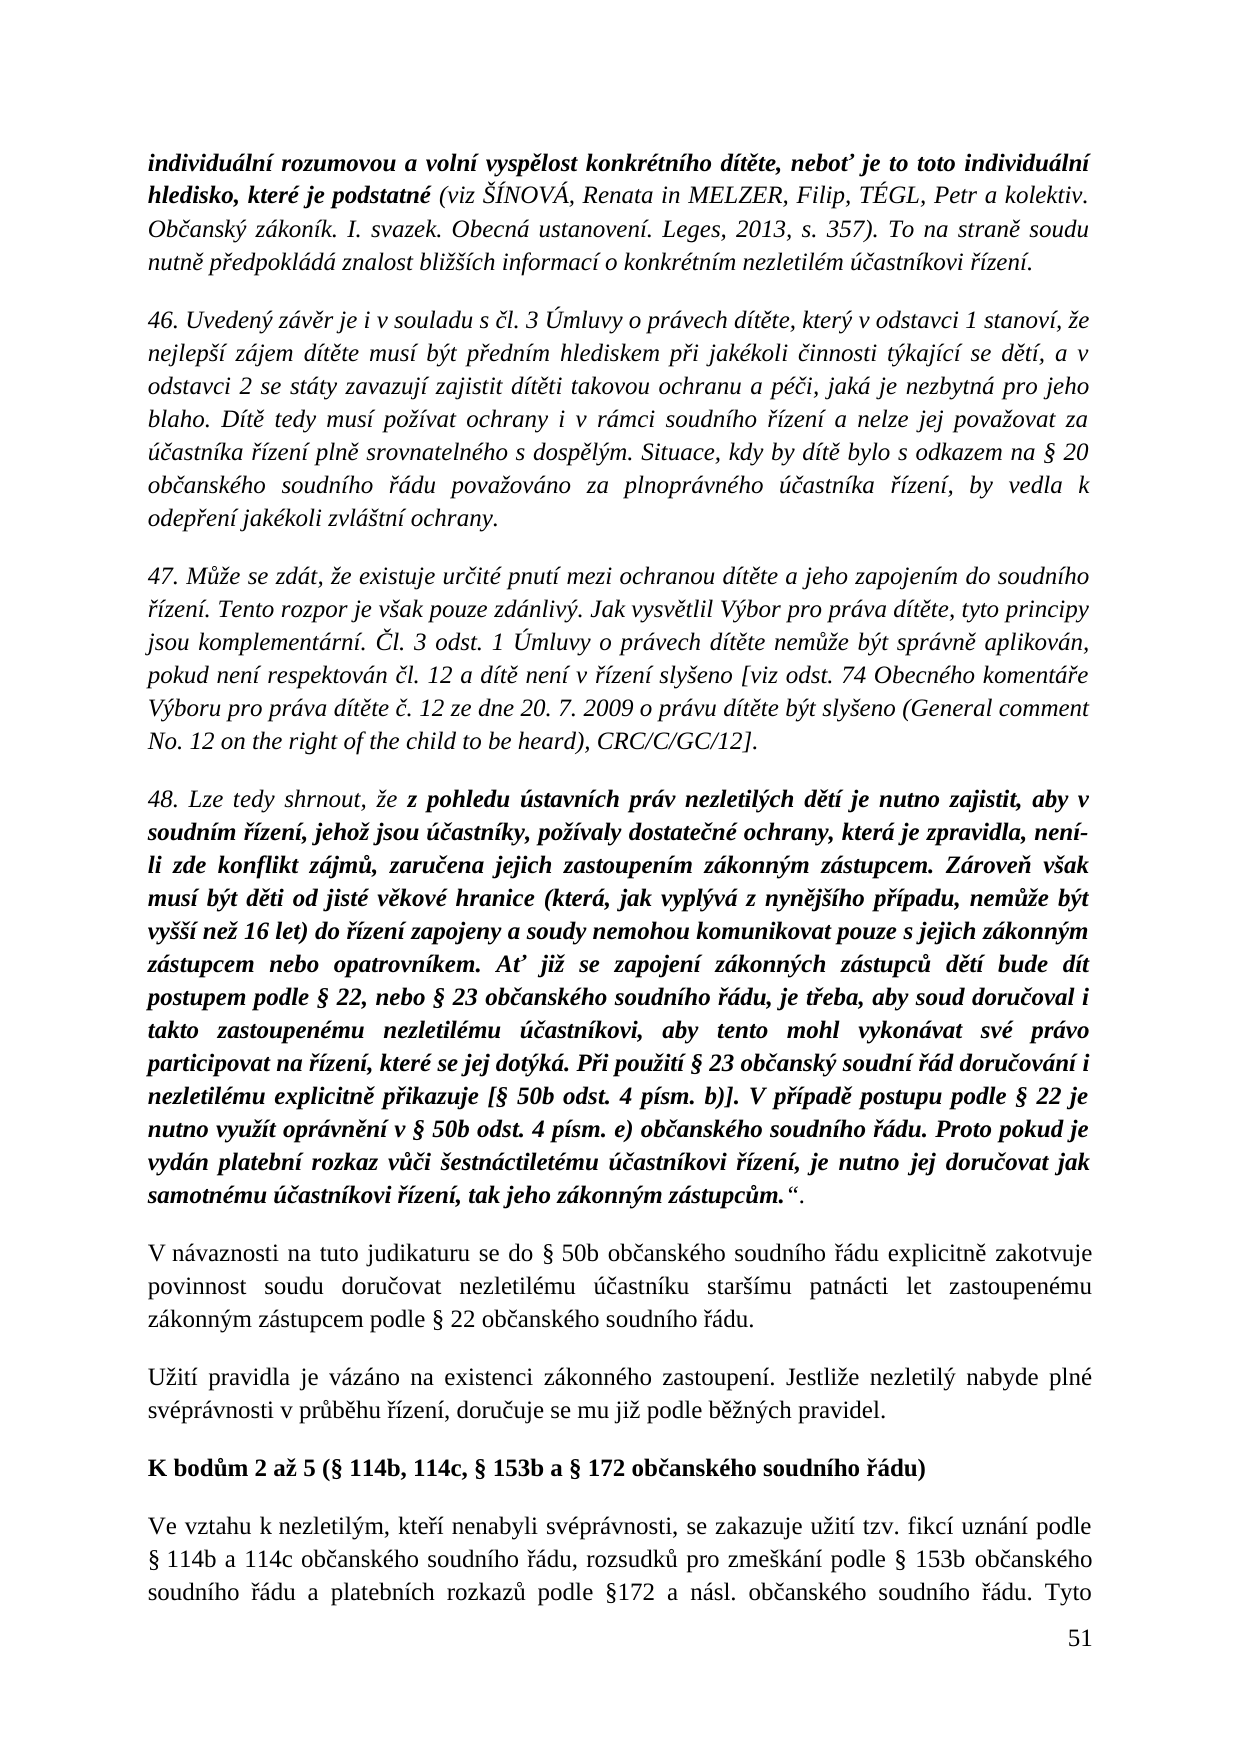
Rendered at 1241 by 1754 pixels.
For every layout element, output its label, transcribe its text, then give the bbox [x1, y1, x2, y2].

text V návaznosti na tuto judikaturu se do § 50b občanského soudního řádu explicitně zakotvuje povinnost soudu doručovat nezletilému účastníku staršímu patnácti let zastoupenému zákonným zástupcem podle § 22 občanského soudního řádu. [148, 1238, 1093, 1333]
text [148, 1511, 1093, 1606]
text 47. Může se zdát, že existuje určité pnutí mezi ochranou dítěte a jeho zapojením do soudního řízení. Tento rozpor je však pouze zdánlivý. Jak vysvětlil Výbor pro práva dítěte, tyto principy jsou komplementární. Čl. 3 odst. 1 Úmluvy o právech dítěte nemůže být správně aplikován, pokud není respektován čl. 12 a dítě není v řízení slyšeno [viz odst. 74 Obecného komentáře Výboru pro práva dítěte č. 12 ze dne 20. 7. 2009 o právu dítěte být slyšeno (General comment No. 12 on the right of the child to be heard), CRC/C/GC/12]. [148, 561, 1093, 755]
text 48. Lze tedy shrnout, že z pohledu ústavních práv nezletilých dětí je nutno zajistit, aby v soudním řízení, jehož jsou účastníky, požívaly dostatečné ochrany, která je zpravidla, není-li zde konflikt zájmů, zaručena jejich zastoupením zákonným zástupcem. Zároveň však musí být děti od jisté věkové hranice (která, jak vyplývá z nynějšího případu, nemůže být vyšší než 16 let) do řízení zapojeny a soudy nemohou komunikovat pouze s jejich zákonným zástupcem nebo opatrovníkem. Ať již se zapojení zákonných zástupců dětí bude dít postupem podle § 22, nebo § 23 občanského soudního řádu, je třeba, aby soud doručoval i takto zastoupenému nezletilému účastníkovi, aby tento mohl vykonávat své právo participovat na řízení, které se jej dotýká. Při použití § 23 občanský soudní řád doručování i nezletilému explicitně přikazuje [§ 50b odst. 4 písm. b)]. V případě postupu podle § 22 je nutno využít oprávnění v § 50b odst. 4 písm. e) občanského soudního řádu. Proto pokud je vydán platební rozkaz vůči šestnáctiletému účastníkovi řízení, je nutno jej doručovat jak samotnému účastníkovi řízení, tak jeho zákonným zástupcům.“. [148, 784, 1093, 1209]
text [148, 148, 1093, 275]
text Užití pravidla je vázáno na existenci zákonného zastoupení. Jestliže nezletilý nabyde plné svéprávnosti v průběhu řízení, doručuje se mu již podle běžných pravidel. [148, 1362, 1093, 1424]
subtitle K bodům 2 až 5 (§ 114b, 114c, § 153b a § 172 občanského soudního řádu) [148, 1453, 1093, 1482]
text 46. Uvedený závěr je i v souladu s čl. 3 Úmluvy o právech dítěte, který v odstavci 1 stanoví, že nejlepší zájem dítěte musí být předním hlediskem při jakékoli činnosti týkající se dětí, a v odstavci 2 se státy zavazují zajistit dítěti takovou ochranu a péči, jaká je nezbytná pro jeho blaho. Dítě tedy musí požívat ochrany i v rámci soudního řízení a nelze jej považovat za účastníka řízení plně srovnatelného s dospělým. Situace, kdy by dítě bylo s odkazem na § 20 občanského soudního řádu považováno za plnoprávného účastníka řízení, by vedla k odepření jakékoli zvláštní ochrany. [148, 305, 1093, 532]
